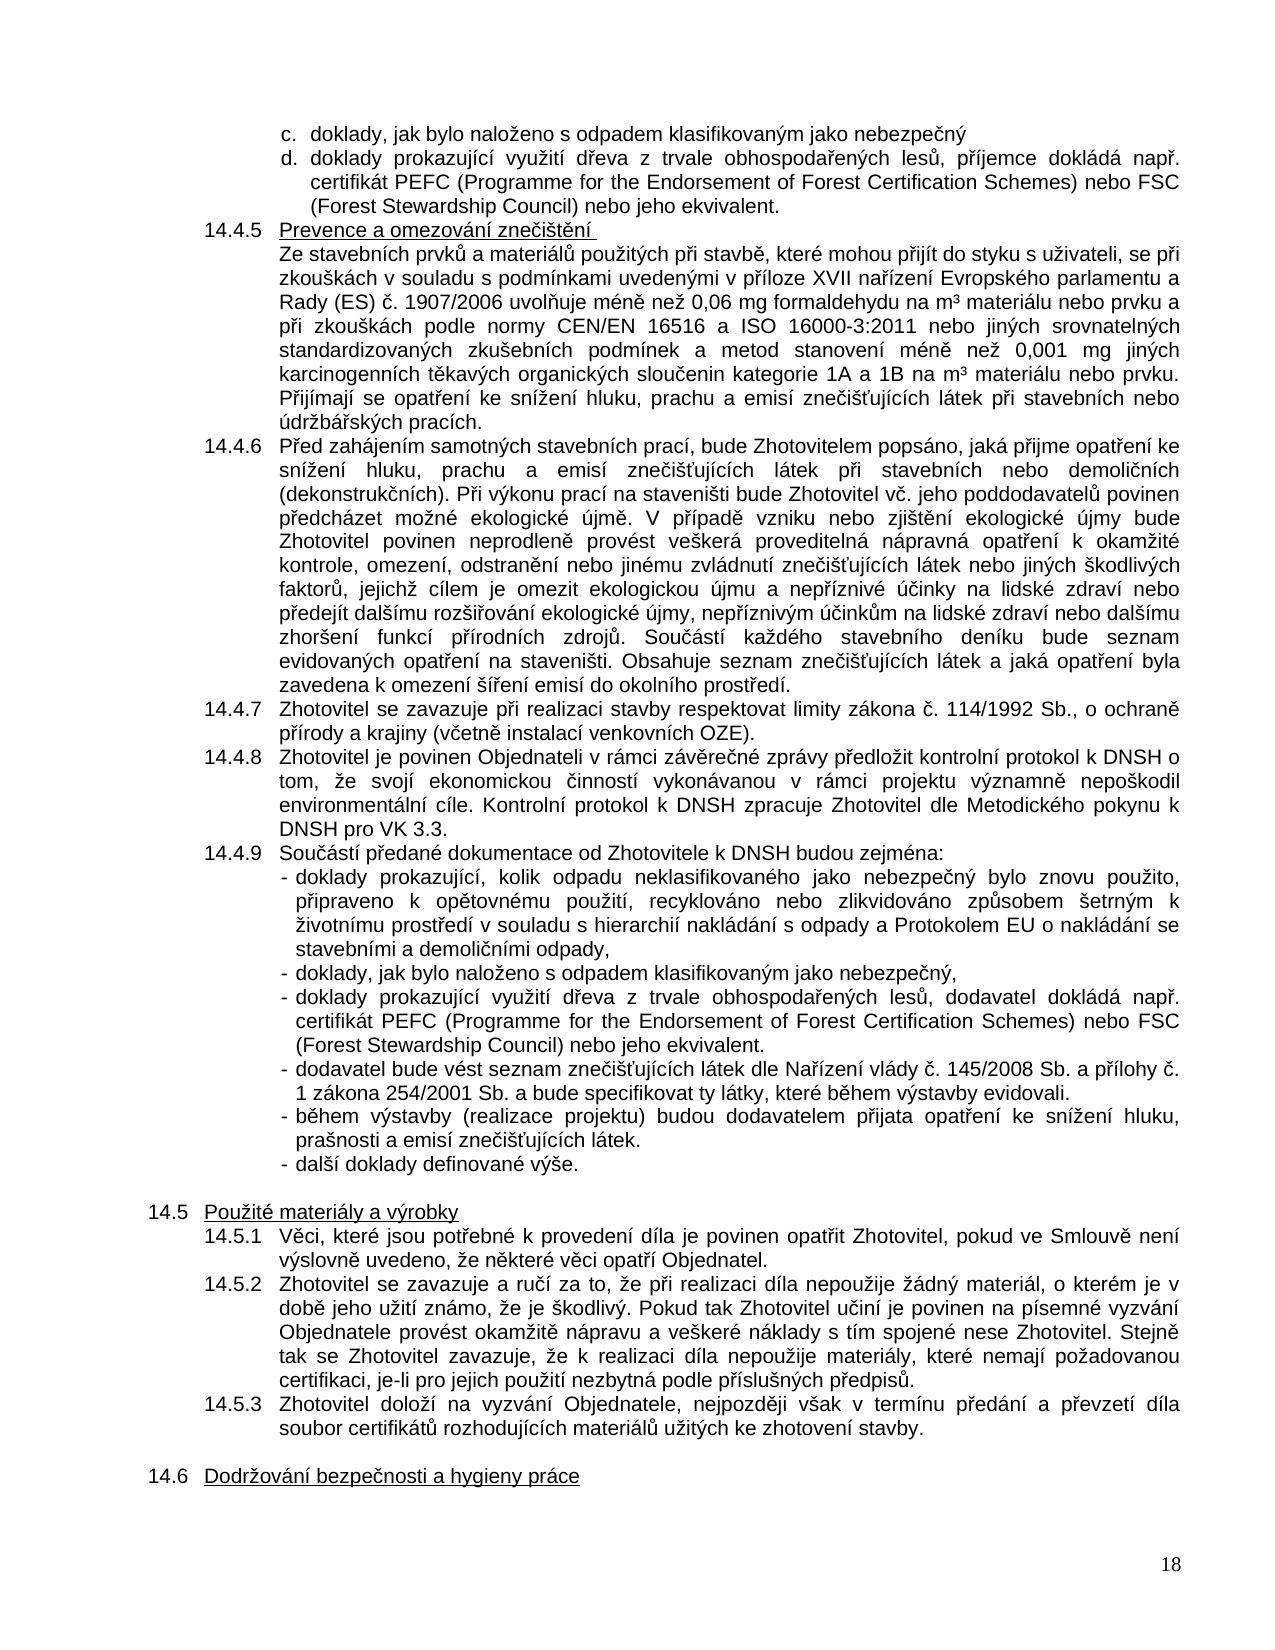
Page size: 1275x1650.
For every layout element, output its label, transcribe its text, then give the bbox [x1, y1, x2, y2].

list doklady prokazující využití dřeva z trvale obhospodařených lesů, dodavatel dokládá např. certifikát PEFC (Programme for the Endorsement of Forest Certification Schemes) nebo FSC (Forest Stewardship Council) nebo jeho ekvivalent. [281, 984, 1181, 1056]
list Součástí předané dokumentace od Zhotovitele k DNSH budou zejména: [204, 841, 1181, 865]
list Před zahájením samotných stavebních prací, bude Zhotovitelem popsáno, jaká přijme opatření ke snížení hluku, prachu a emisí znečišťujících látek při stavebních nebo demoličních (dekonstrukčních). Při výkonu prací na staveništi bude Zhotovitel vč. jeho poddodavatelů povinen předcházet možné ekologické újmě. V případě vzniku nebo zjištění ekologické újmy bude Zhotovitel povinen neprodleně provést veškerá proveditelná nápravná opatření k okamžité kontrole, omezení, odstranění nebo jinému zvládnutí znečišťujících látek nebo jiných škodlivých faktorů, jejichž cílem je omezit ekologickou újmu a nepříznivé účinky na lidské zdraví nebo předejít dalšímu rozšiřování ekologické újmy, nepříznivým účinkům na lidské zdraví nebo dalšímu zhoršení funkcí přírodních zdrojů. Součástí každého stavebního deníku bude seznam evidovaných opatření na staveništi. Obsahuje seznam znečišťujících látek a jaká opatření byla zavedena k omezení šíření emisí do okolního prostředí. [204, 433, 1181, 697]
list dodavatel bude vést seznam znečišťujících látek dle Nařízení vlády č. 145/2008 Sb. a přílohy č. 1 zákona 254/2001 Sb. a bude specifikovat ty látky, které během výstavby evidovali. [281, 1056, 1181, 1104]
text Ze stavebních prvků a materiálů použitých při stavbě, které mohou přijít do styku s uživateli, se při zkouškách v souladu s podmínkami uvedenými v příloze XVII nařízení Evropského parlamentu a Rady (ES) č. 1907/2006 uvolňuje méně než 0,06 mg formaldehydu na m³ materiálu nebo prvku a při zkouškách podle normy CEN/EN 16516 a ISO 16000-3:2011 nebo jiných srovnatelných standardizovaných zkušebních podmínek a metod stanovení méně než 0,001 mg jiných karcinogenních těkavých organických sloučenin kategorie 1A a 1B na m³ materiálu nebo prvku. Přijímají se opatření ke snížení hluku, prachu a emisí znečišťujících látek při stavebních nebo údržbářských pracích. [279, 242, 1181, 433]
list Věci, které jsou potřebné k provedení díla je povinen opatřit Zhotovitel, pokud ve Smlouvě není výslovně uvedeno, že některé věci opatří Objednatel. [204, 1224, 1181, 1272]
list Zhotovitel je povinen Objednateli v rámci závěrečné zprávy předložit kontrolní protokol k DNSH o tom, že svojí ekonomickou činností vykonávanou v rámci projektu významně nepoškodil environmentální cíle. Kontrolní protokol k DNSH zpracuje Zhotovitel dle Metodického pokynu k DNSH pro VK 3.3. [204, 745, 1181, 841]
list Použité materiály a výrobky [148, 1200, 1181, 1224]
list doklady, jak bylo naloženo s odpadem klasifikovaným jako nebezpečný, [281, 961, 1181, 984]
list Prevence a omezování znečištění [204, 218, 1181, 242]
list další doklady definované výše. [281, 1152, 1181, 1176]
list doklady, jak bylo naloženo s odpadem klasifikovaným jako nebezpečný [281, 122, 1181, 146]
list doklady prokazující využití dřeva z trvale obhospodařených lesů, příjemce dokládá např. certifikát PEFC (Programme for the Endorsement of Forest Certification Schemes) nebo FSC (Forest Stewardship Council) nebo jeho ekvivalent. [281, 146, 1181, 218]
list doklady prokazující, kolik odpadu neklasifikovaného jako nebezpečný bylo znovu použito, připraveno k opětovnému použití, recyklováno nebo zlikvidováno způsobem šetrným k životnímu prostředí v souladu s hierarchií nakládání s odpady a Protokolem EU o nakládání se stavebními a demoličními odpady, [281, 865, 1181, 961]
list Zhotovitel doloží na vyzvání Objednatele, nejpozději však v termínu předání a převzetí díla soubor certifikátů rozhodujících materiálů užitých ke zhotovení stavby. [204, 1392, 1181, 1440]
list Zhotovitel se zavazuje a ručí za to, že při realizaci díla nepoužije žádný materiál, o kterém je v době jeho užití známo, že je škodlivý. Pokud tak Zhotovitel učiní je povinen na písemné vyzvání Objednatele provést okamžitě nápravu a veškeré náklady s tím spojené nese Zhotovitel. Stejně tak se Zhotovitel zavazuje, že k realizaci díla nepoužije materiály, které nemají požadovanou certifikaci, je-li pro jejich použití nezbytná podle příslušných předpisů. [204, 1272, 1181, 1392]
list během výstavby (realizace projektu) budou dodavatelem přijata opatření ke snížení hluku, prašnosti a emisí znečišťujících látek. [281, 1104, 1181, 1152]
list Zhotovitel se zavazuje při realizaci stavby respektovat limity zákona č. 114/1992 Sb., o ochraně přírody a krajiny (včetně instalací venkovních OZE). [204, 697, 1181, 745]
list Dodržování bezpečnosti a hygieny práce [148, 1464, 1181, 1488]
